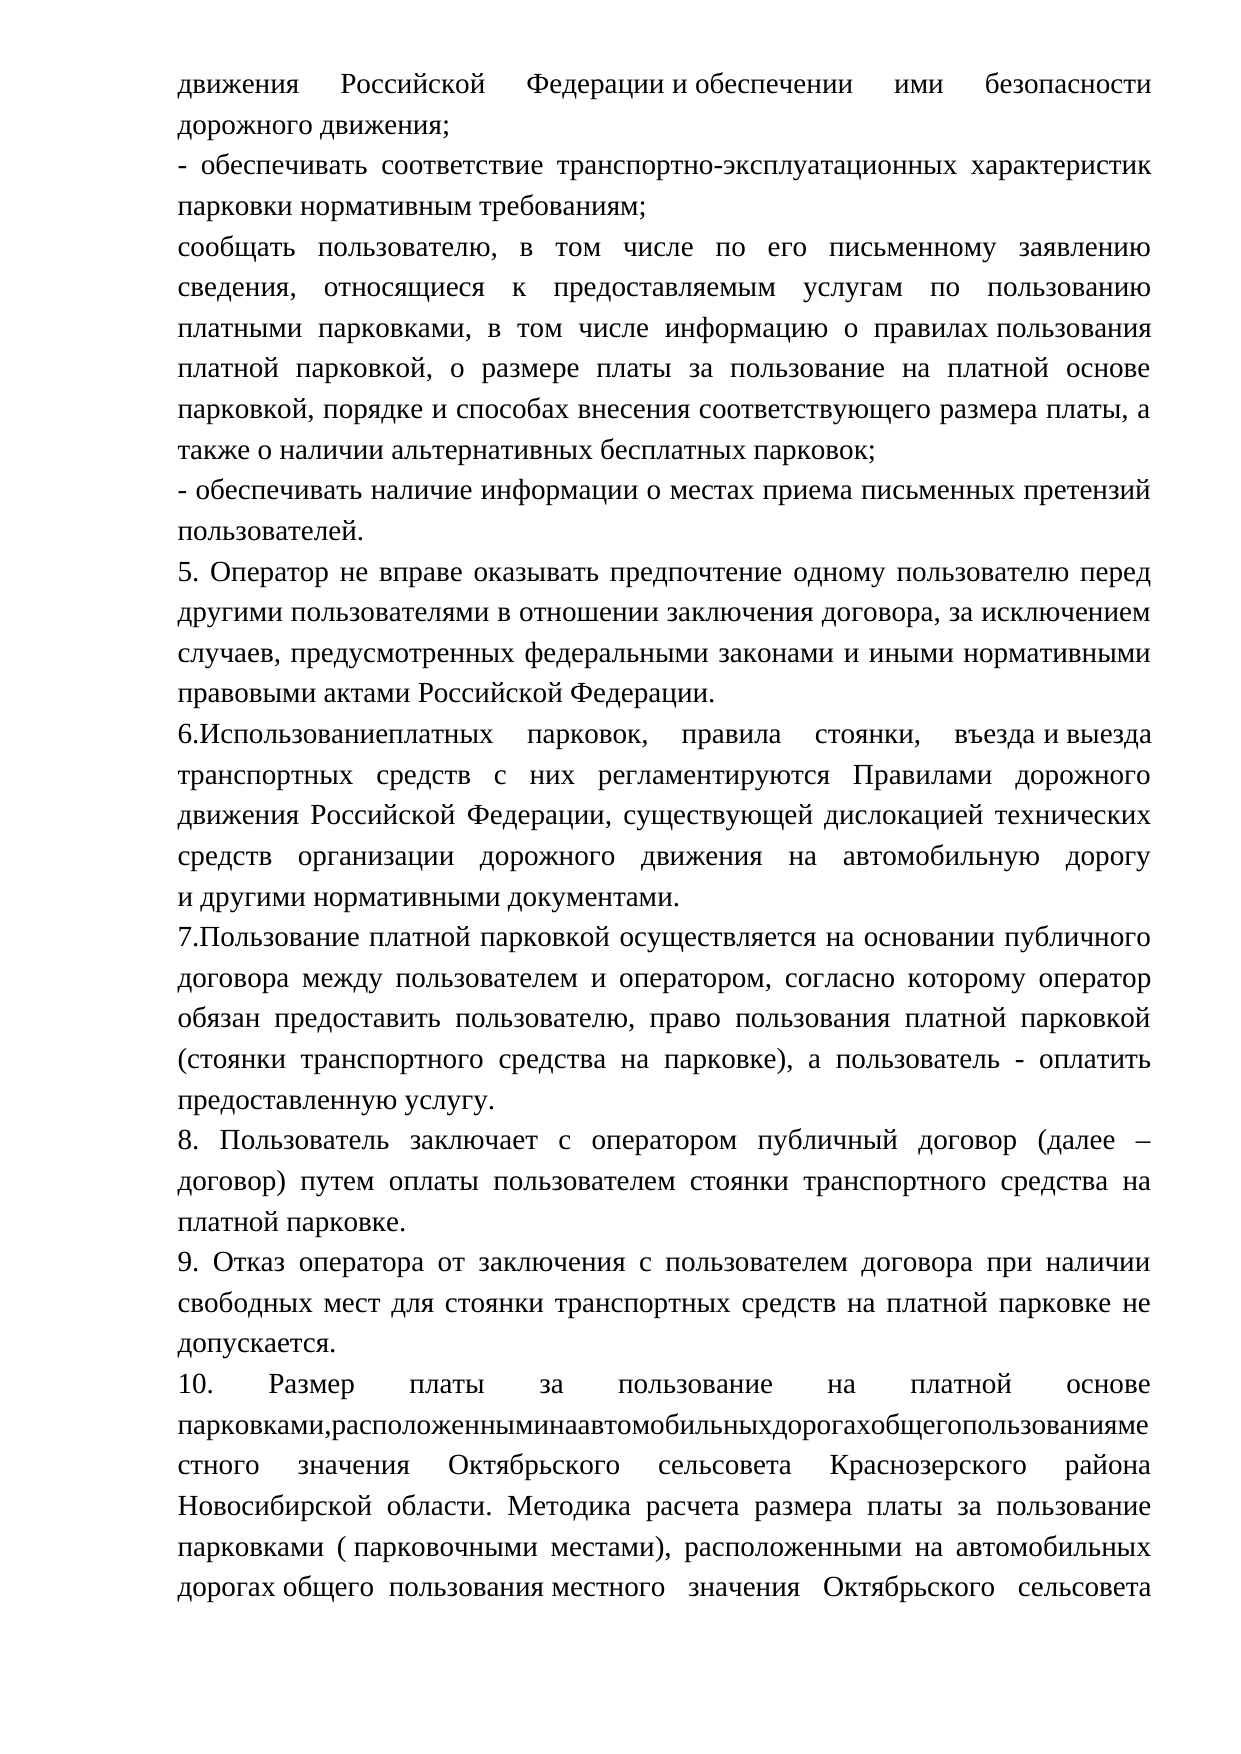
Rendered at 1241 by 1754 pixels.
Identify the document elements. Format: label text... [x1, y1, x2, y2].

text - обеспечивать наличие информации о местах приема письменных претензий пользователей. [177, 465, 1152, 547]
text 8. Пользователь заключает с оператором публичный договор (далее – договор) путем оплаты пользователем стоянки транспортного средства на платной парковке. [177, 1115, 1152, 1237]
text 5. Оператор не вправе оказывать предпочтение одному пользователю перед другими пользователями в отношении заключения договора, за исключением случаев, предусмотренных федеральными законами и иными нормативными правовыми актами Российской Федерации. [177, 547, 1152, 709]
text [177, 1359, 1152, 1603]
text 7.Пользование платной парковкой осуществляется на основании публичного договора между пользователем и оператором, согласно которому оператор обязан предоставить пользователю, право пользования платной парковкой (стоянки транспортного средства на парковке), а пользователь - оплатить предоставленную услугу. [177, 912, 1152, 1115]
text сообщать пользователю, в том числе по его письменному заявлению сведения, относящиеся к предоставляемым услугам по пользованию платными парковками, в том числе информацию о правилах пользования платной парковкой, о размере платы за пользование на платной основе парковкой, порядке и способах внесения соответствующего размера платы, а также о наличии альтернативных бесплатных парковок; [177, 222, 1152, 465]
text 9. Отказ оператора от заключения с пользователем договора при наличии свободных мест для стоянки транспортных средств на платной парковке не допускается. [177, 1237, 1152, 1359]
text 6.Использованиеплатных парковок, правила стоянки, въезда и выезда транспортных средств с них регламентируются Правилами дорожного движения Российской Федерации, существующей дислокацией технических средств организации дорожного движения на автомобильную дорогу и другими нормативными документами. [177, 709, 1152, 912]
text - обеспечивать соответствие транспортно-эксплуатационных характеристик парковки нормативным требованиям; [177, 140, 1152, 222]
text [177, 59, 1152, 140]
